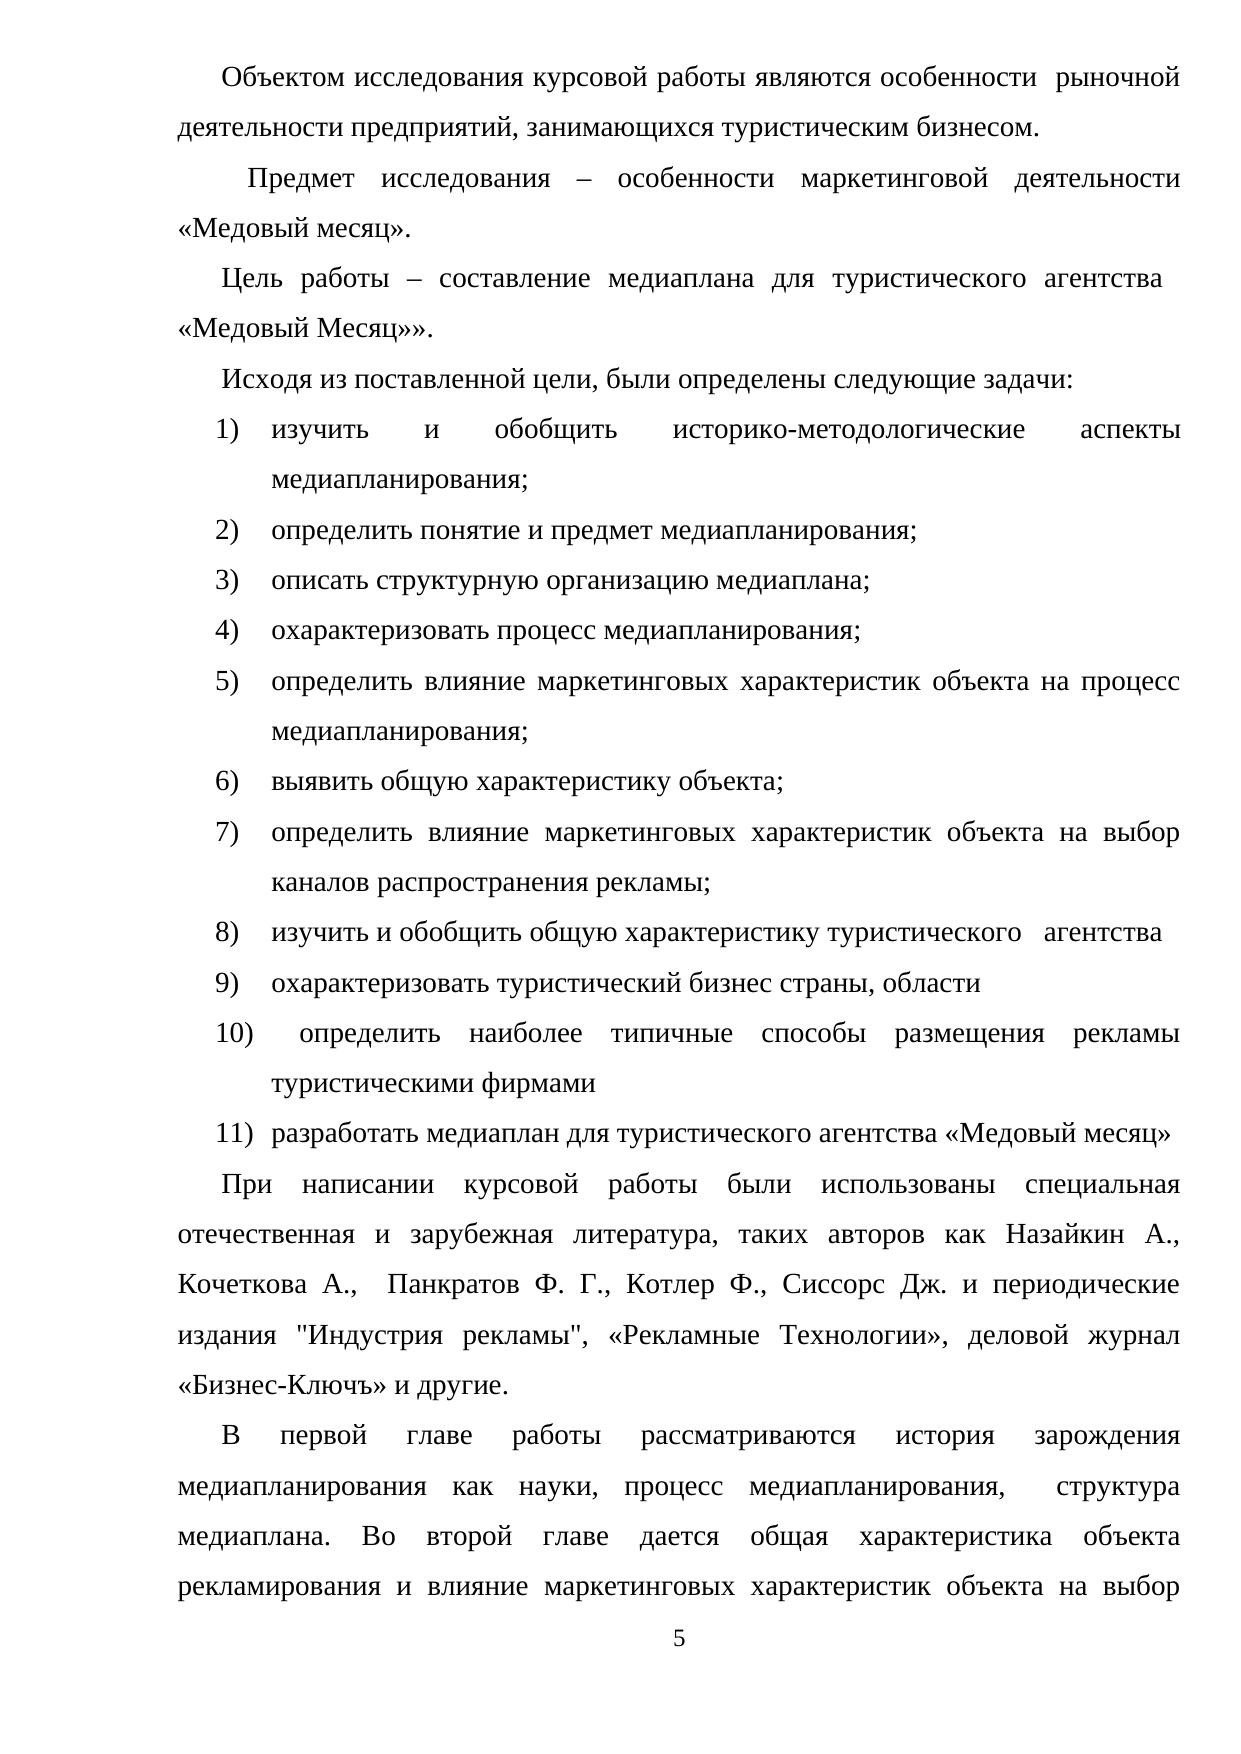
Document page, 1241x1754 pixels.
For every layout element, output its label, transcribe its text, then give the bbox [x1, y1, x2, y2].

list охарактеризовать процесс медиапланирования; [215, 612, 1181, 646]
list изучить и обобщить историко-методологические аспекты медиапланирования; [215, 411, 1181, 495]
text При написании курсовой работы были использованы специальная отечественная и зарубежная литература, таких авторов как Назайкин А., Кочеткова А., Панкратов Ф. Г., Котлер Ф., Сиссорс Дж. и периодические издания "Индустрия рекламы", «Рекламные Технологии», деловой журнал «Бизнес-Ключъ» и другие. [177, 1166, 1181, 1401]
list определить наиболее типичные способы размещения рекламы туристическими фирмами [215, 1015, 1181, 1099]
list определить понятие и предмет медиапланирования; [215, 512, 1181, 545]
list определить влияние маркетинговых характеристик объекта на выбор каналов распространения рекламы; [215, 814, 1181, 898]
list описать структурную организацию медиаплана; [215, 562, 1181, 596]
list разработать медиаплан для туристического агентства «Медовый месяц» [215, 1116, 1181, 1149]
list изучить и обобщить общую характеристику туристического агентства [215, 914, 1181, 948]
text Предмет исследования – особенности маркетинговой деятельности «Медовый месяц». [177, 160, 1181, 243]
text Исходя из поставленной цели, были определены следующие задачи: [177, 361, 1181, 394]
list определить влияние маркетинговых характеристик объекта на процесс медиапланирования; [215, 663, 1181, 747]
text Объектом исследования курсовой работы являются особенности рыночной деятельности предприятий, занимающихся туристическим бизнесом. [177, 59, 1181, 143]
list охарактеризовать туристический бизнес страны, области [215, 965, 1181, 998]
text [177, 1417, 1181, 1602]
list выявить общую характеристику объекта; [215, 763, 1181, 797]
text Цель работы – составление медиаплана для туристического агентства «Медовый Месяц»». [177, 260, 1181, 344]
